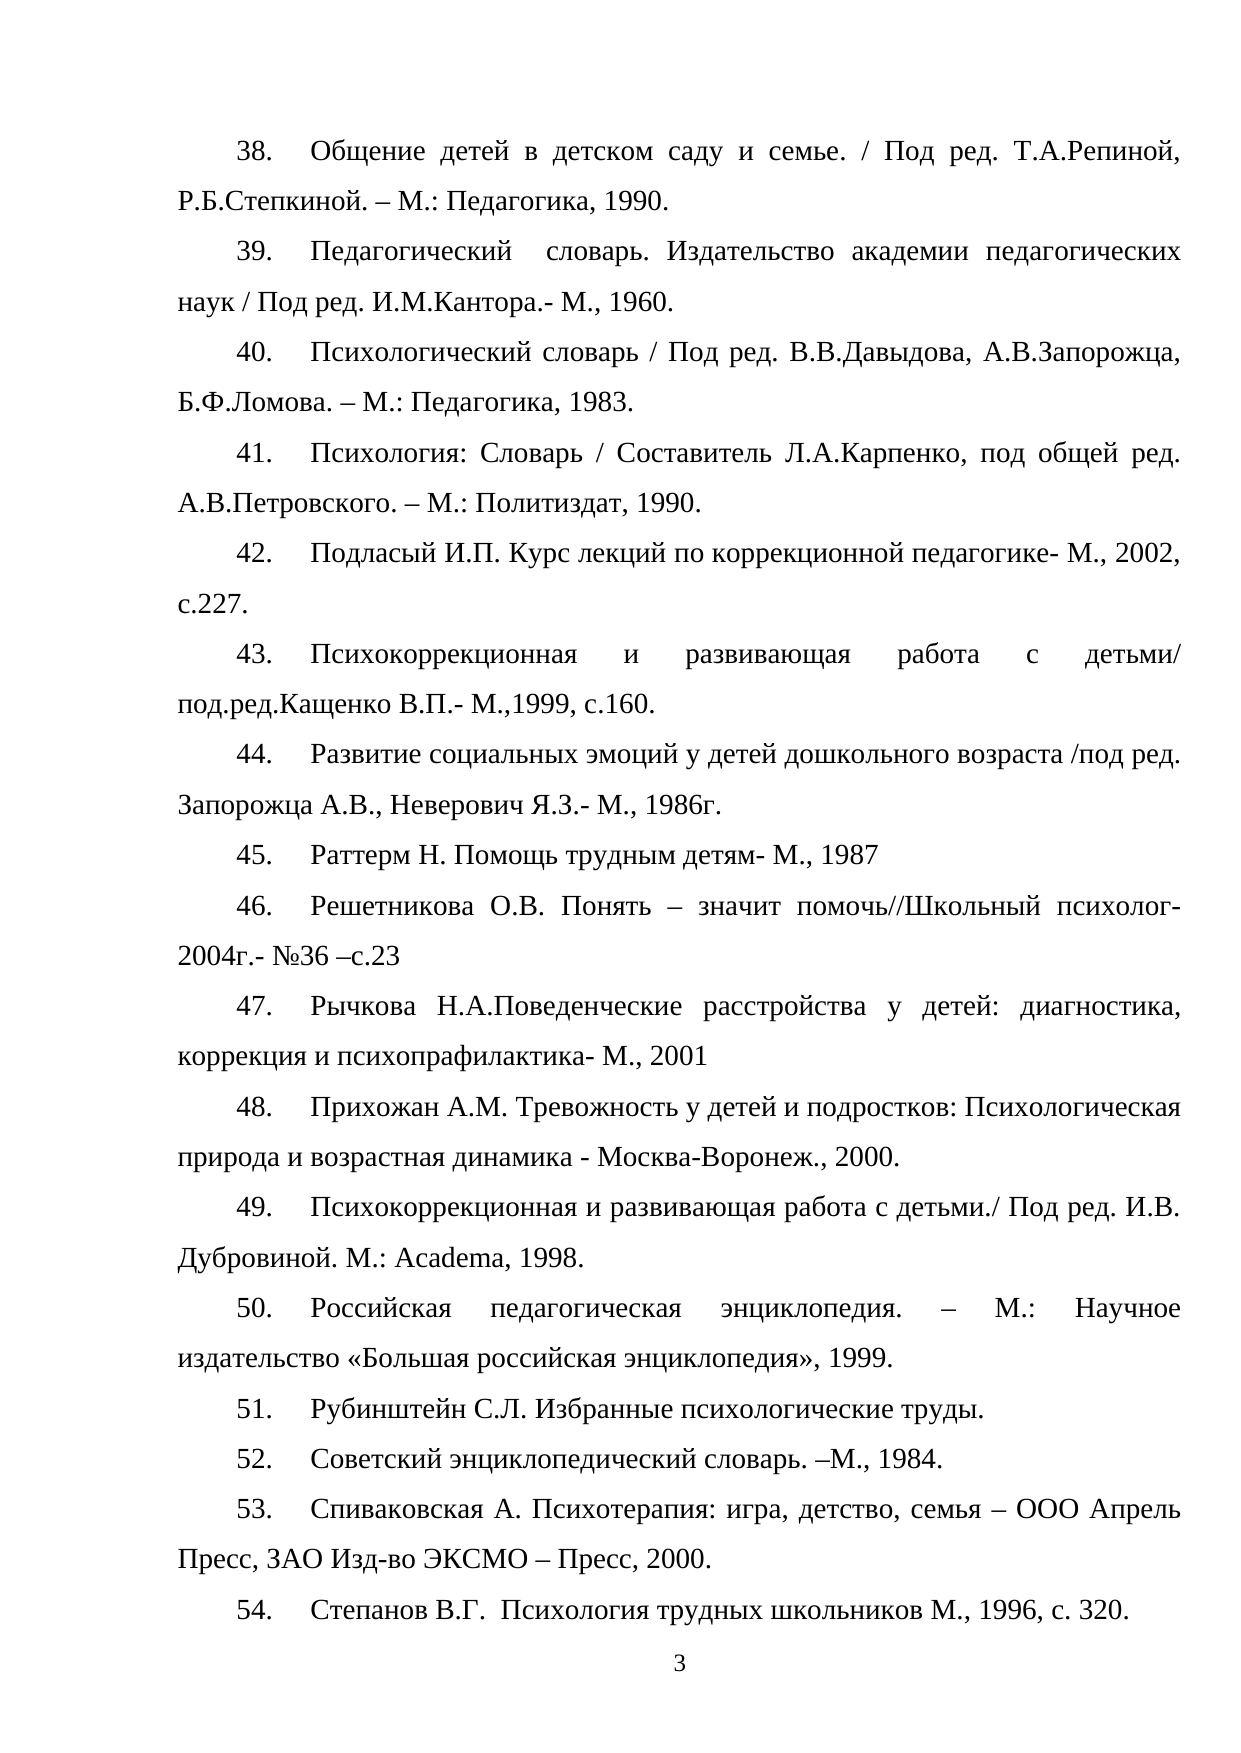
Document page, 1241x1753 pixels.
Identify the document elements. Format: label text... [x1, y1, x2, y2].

list Прихожан А.М. Тревожность у детей и подростков: Психологическая природа и возрастная динамика - Москва-Воронеж., 2000. [177, 1089, 1182, 1173]
list Педагогический словарь. Издательство академии педагогических наук / Под ред. И.М.Кантора.- М., 1960. [177, 233, 1182, 317]
list Советский энциклопедический словарь. –М., 1984. [177, 1441, 1182, 1474]
list Раттерм Н. Помощь трудным детям- М., 1987 [177, 837, 1182, 871]
list Развитие социальных эмоций у детей дошкольного возраста /под ред. Запорожца А.В., Неверович Я.З.- М., 1986г. [177, 737, 1182, 821]
list Психологический словарь / Под ред. В.В.Давыдова, А.В.Запорожца, Б.Ф.Ломова. – М.: Педагогика, 1983. [177, 334, 1182, 418]
list Рубинштейн С.Л. Избранные психологические труды. [177, 1391, 1182, 1424]
list Общение детей в детском саду и семье. / Под ред. Т.А.Репиной, Р.Б.Степкиной. – М.: Педагогика, 1990. [177, 133, 1182, 217]
list Рычкова Н.А.Поведенческие расстройства у детей: диагностика, коррекция и психопрафилактика- М., 2001 [177, 988, 1182, 1072]
list Психокоррекционная и развивающая работа с детьми./ Под ред. И.В. Дубровиной. М.: Academa, 1998. [177, 1189, 1182, 1273]
list Подласый И.П. Курс лекций по коррекционной педагогике- М., 2002, с.227. [177, 535, 1182, 619]
list Решетникова О.В. Понять – значит помочь//Школьный психолог- 2004г.- №36 –с.23 [177, 888, 1182, 971]
list Степанов В.Г. Психология трудных школьников М., 1996, с. 320. [177, 1592, 1182, 1626]
list Российская педагогическая энциклопедия. – М.: Научное издательство «Большая российская энциклопедия», 1999. [177, 1290, 1182, 1374]
list Психокоррекционная и развивающая работа с детьми/ под.ред.Кащенко В.П.- М.,1999, с.160. [177, 636, 1182, 720]
list Спиваковская А. Психотерапия: игра, детство, семья – ООО Апрель Пресс, ЗАО Изд-во ЭКСМО – Пресс, 2000. [177, 1491, 1182, 1575]
list Психология: Словарь / Составитель Л.А.Карпенко, под общей ред. А.В.Петровского. – М.: Политиздат, 1990. [177, 435, 1182, 519]
